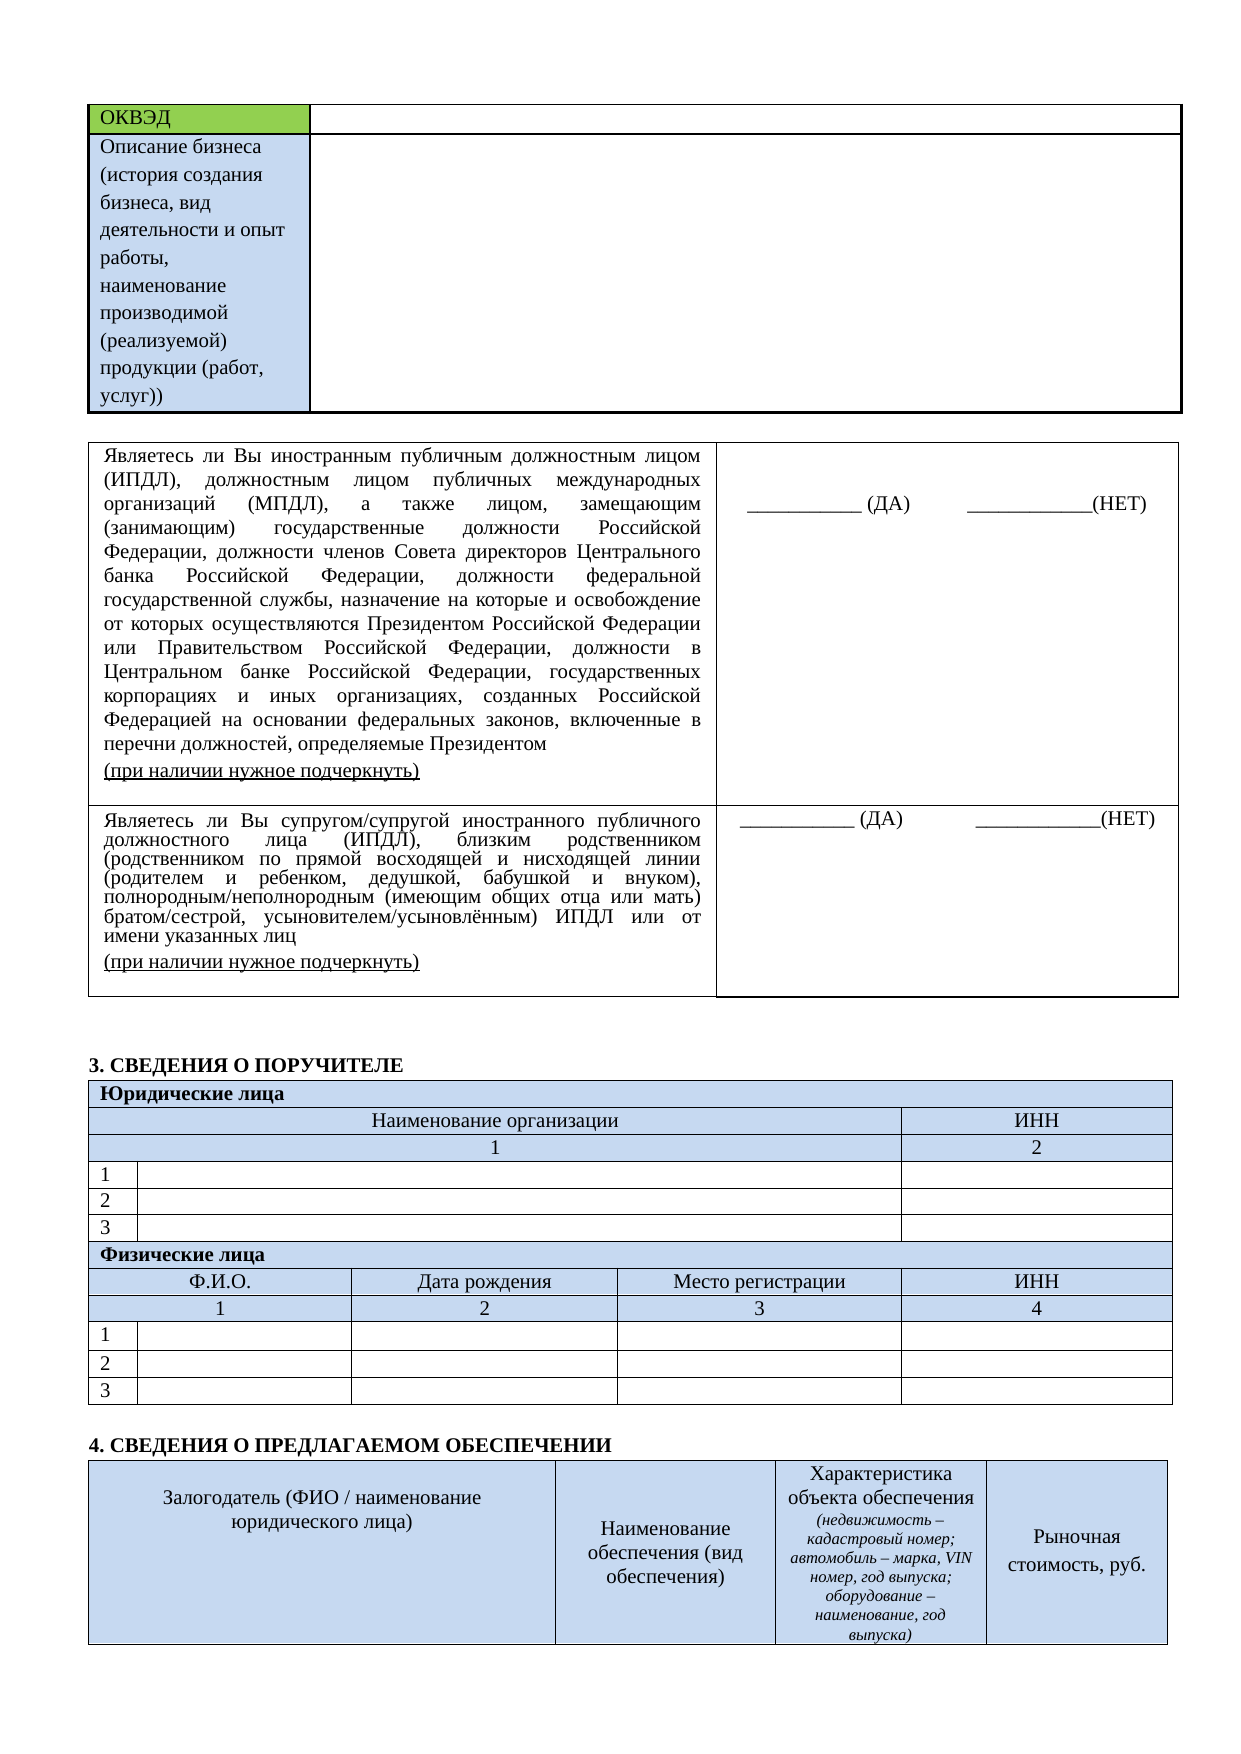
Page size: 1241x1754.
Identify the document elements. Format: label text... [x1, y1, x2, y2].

table_cell [618, 1378, 901, 1404]
table_cell [311, 105, 1180, 133]
table_cell Описание бизнеса (история создания бизнеса, вид деятельности и опыт работы, наименование производимой (реализуемой) продукции (работ, услуг)) [90, 135, 309, 411]
table_cell 2 [89, 1351, 137, 1377]
table_cell 1 [89, 1162, 137, 1187]
table_cell Являетесь ли Вы супругом/супругой иностранного публичного должностного лица (ИПДЛ), близким родственником (родственником по прямой восходящей и нисходящей линии (родителем и ребенком, дедушкой, бабушкой и внуком), полнородным/неполнородным (имеющим общих отца или мать) братом/сестрой, усыновителем/усыновлённым) ИПДЛ или от имени указанных лиц (при наличии нужное подчеркнуть) [89, 806, 716, 996]
table_cell [138, 1322, 351, 1350]
table_cell Наименование организации [89, 1108, 901, 1134]
table_cell 2 [902, 1135, 1172, 1161]
table_header Наименование обеспечения (вид обеспечения) [556, 1461, 775, 1643]
table_cell 1 [89, 1135, 901, 1161]
table_cell [352, 1322, 617, 1350]
table_cell 1 [89, 1296, 351, 1321]
table_cell 1 [89, 1322, 137, 1350]
table_cell [902, 1162, 1172, 1187]
table_cell [902, 1215, 1172, 1241]
table_cell 4 [902, 1296, 1172, 1321]
table_cell ИНН [902, 1108, 1172, 1134]
table_cell [138, 1378, 351, 1404]
text 4. Сведения о предлагаемом обеспечении [89, 1432, 1167, 1457]
table_header Юридические лица [89, 1081, 1172, 1107]
table_cell [902, 1378, 1172, 1404]
table_cell 3 [618, 1296, 901, 1321]
table_cell [618, 1322, 901, 1350]
table_header Характеристика объекта обеспечения (недвижимость – кадастровый номер; автомобиль – марка, VIN номер, год выпуска; оборудование – наименование, год выпуска) [776, 1461, 986, 1643]
table_header Рыночная стоимость, руб. [987, 1461, 1167, 1643]
table_cell 2 [89, 1189, 137, 1214]
table_header Залогодатель (ФИО / наименование юридического лица) [89, 1461, 555, 1643]
table_cell [902, 1189, 1172, 1214]
table_cell 3 [89, 1378, 137, 1404]
table_cell 2 [352, 1296, 617, 1321]
table_cell ___________ (ДА) ____________(НЕТ) [717, 806, 1178, 996]
table_cell [352, 1351, 617, 1377]
table_cell [138, 1351, 351, 1377]
table_cell [618, 1351, 901, 1377]
table_cell Место регистрации [618, 1269, 901, 1294]
table_cell [138, 1215, 901, 1241]
text 3. Сведения о поручителе [89, 1053, 1167, 1077]
table_cell [311, 135, 1180, 411]
table_cell [902, 1322, 1172, 1350]
table_cell Дата рождения [352, 1269, 617, 1294]
table_cell [138, 1189, 901, 1214]
table_cell Основной код ОКВЭД [90, 105, 309, 133]
table_cell Физические лица [89, 1242, 1172, 1268]
table_cell Ф.И.О. [89, 1269, 351, 1294]
table_cell [902, 1351, 1172, 1377]
table_header ___________ (ДА) ____________(НЕТ) [717, 443, 1178, 805]
table_cell ИНН [902, 1269, 1172, 1294]
table_cell 3 [89, 1215, 137, 1241]
table_cell [138, 1162, 901, 1187]
table_cell [352, 1378, 617, 1404]
table_header Являетесь ли Вы иностранным публичным должностным лицом (ИПДЛ), должностным лицом публичных международных организаций (МПДЛ), а также лицом, замещающим (занимающим) государственные должности Российской Федерации, должности членов Совета директоров Центрального банка Российской Федерации, должности федеральной государственной службы, назначение на которые и освобождение от которых осуществляются Президентом Российской Федерации или Правительством Российской Федерации, должности в Центральном банке Российской Федерации, государственных корпорациях и иных организациях, созданных Российской Федерацией на основании федеральных законов, включенные в перечни должностей, определяемые Президентом (при наличии нужное подчеркнуть) [89, 443, 716, 805]
